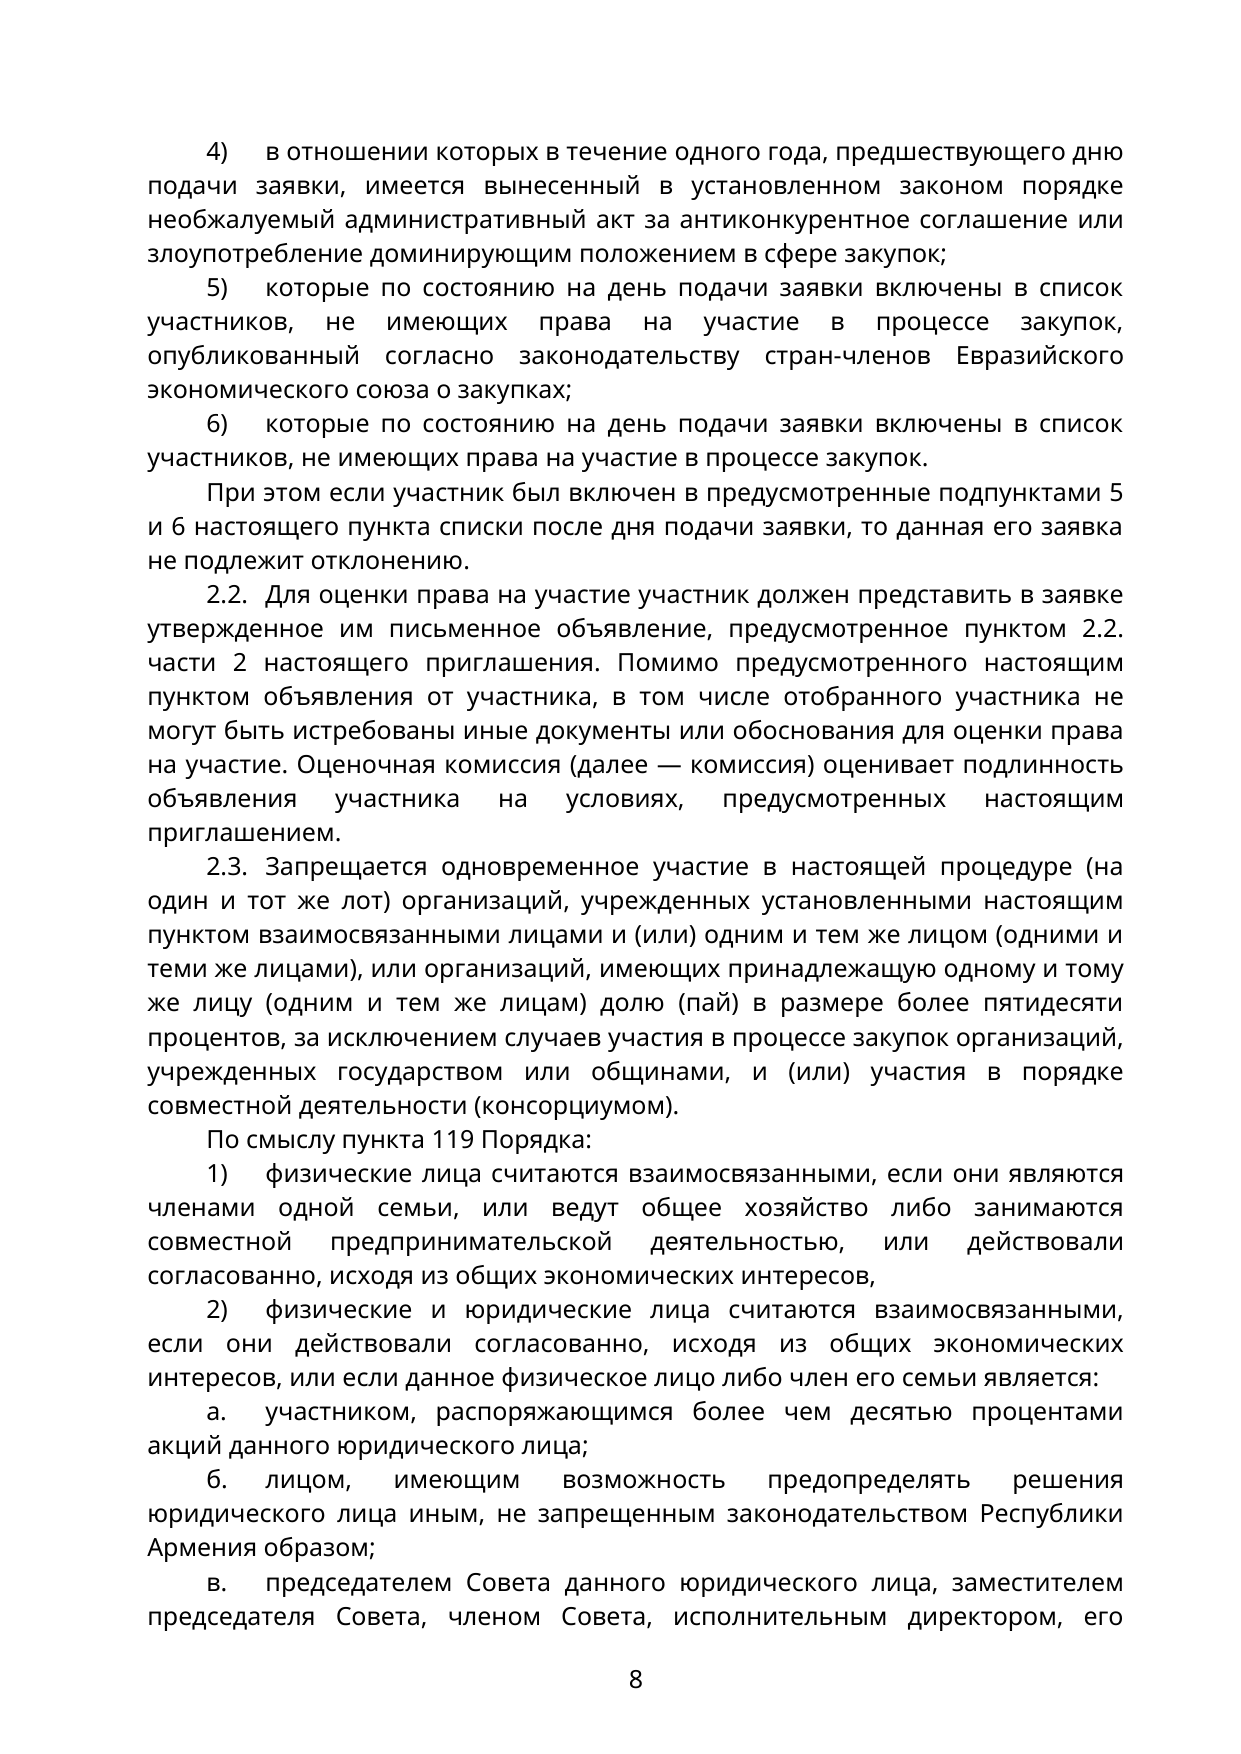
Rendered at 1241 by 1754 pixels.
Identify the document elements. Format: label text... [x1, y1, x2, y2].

text а. участником, распоряжающимся более чем десятью процентами акций данного юридического лица; [147, 1394, 1125, 1462]
text 2.2. Для оценки права на участие участник должен представить в заявке утвержденное им письменное объявление, предусмотренное пунктом 2.2. части 2 настоящего приглашения. Помимо предусмотренного настоящим пунктом объявления от участника, в том числе отобранного участника не могут быть истребованы иные документы или обоснования для оценки права на участие. Оценочная комиссия (далее — комиссия) оценивает подлинность объявления участника на условиях, предусмотренных настоящим приглашением. [147, 576, 1125, 849]
text 1) физические лица считаются взаимосвязанными, если они являются членами одной семьи, или ведут общее хозяйство либо занимаются совместной предпринимательской деятельностью, или действовали согласованно, исходя из общих экономических интересов, [147, 1155, 1125, 1292]
text б. лицом, имеющим возможность предопределять решения юридического лица иным, не запрещенным законодательством Республики Армения образом; [147, 1462, 1125, 1564]
text По смыслу пункта 119 Порядка: [147, 1121, 1125, 1155]
text При этом если участник был включен в предусмотренные подпунктами 5 и 6 настоящего пункта списки после дня подачи заявки, то данная его заявка не подлежит отклонению. [147, 474, 1125, 576]
text 5) которые по состоянию на день подачи заявки включены в список участников, не имеющих права на участие в процессе закупок, опубликованный согласно законодательству стран-членов Евразийского экономического союза о закупках; [147, 270, 1125, 406]
text 4) в отношении которых в течение одного года, предшествующего дню подачи заявки, имеется вынесенный в установленном законом порядке необжалуемый административный акт за антиконкурентное соглашение или злоупотребление доминирующим положением в сфере закупок; [147, 133, 1125, 270]
text 2) физические и юридические лица считаются взаимосвязанными, если они действовали согласованно, исходя из общих экономических интересов, или если данное физическое лицо либо член его семьи является: [147, 1292, 1125, 1394]
text 2.3. Запрещается одновременное участие в настоящей процедуре (на один и тот же лот) организаций, учрежденных установленными настоящим пунктом взаимосвязанными лицами и (или) одним и тем же лицом (одними и теми же лицами), или организаций, имеющих принадлежащую одному и тому же лицу (одним и тем же лицам) долю (пай) в размере более пятидесяти процентов, за исключением случаев участия в процессе закупок организаций, учрежденных государством или общинами, и (или) участия в порядке совместной деятельности (консорциумом). [147, 849, 1125, 1121]
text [147, 1564, 1125, 1632]
text 6) которые по состоянию на день подачи заявки включены в список участников, не имеющих права на участие в процессе закупок. [147, 406, 1125, 474]
